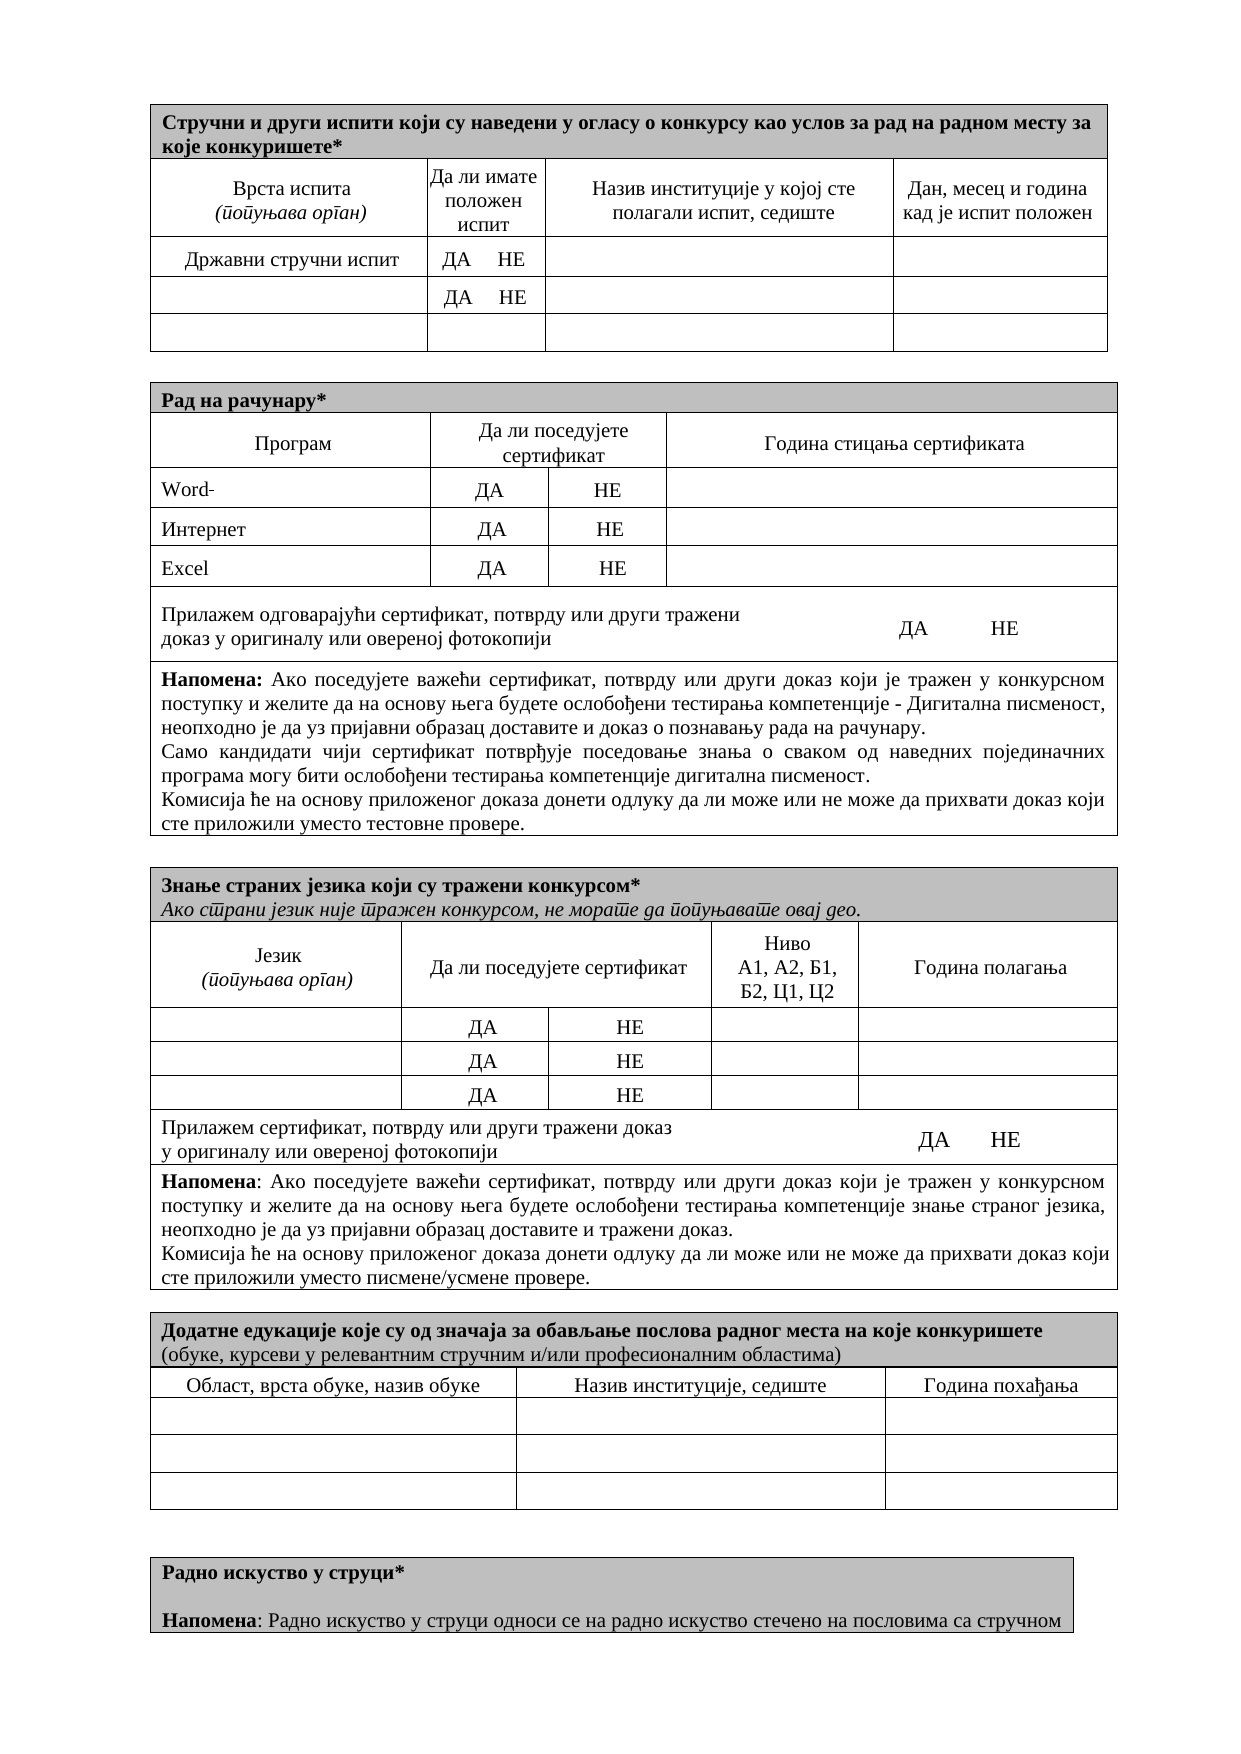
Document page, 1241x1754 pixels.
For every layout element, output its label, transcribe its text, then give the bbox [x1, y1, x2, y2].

table_cell Да ли поседујете сертификат [402, 922, 711, 1007]
table_cell ДА [431, 546, 548, 586]
table_cell ДА НЕ [817, 1110, 1117, 1163]
table_cell НЕ [549, 546, 666, 586]
table_cell Да ли поседујете сертификат [431, 413, 666, 467]
table_header Знање страних језика који су тражени конкурсом* Ако страни језик није тражен конкурсом, не морате да попуњавате овај део. [151, 868, 915, 921]
table_cell ДА [402, 1042, 548, 1075]
table_cell ДА [431, 468, 548, 507]
table_cell Година похађања [886, 1368, 1117, 1397]
table_cell Година стицања сертификата [667, 413, 1117, 467]
table_cell [428, 314, 545, 351]
table_cell Прилажем сертификат, потврду или други тражени доказ у оригиналу или овереној фотокопији [151, 1110, 817, 1163]
table_cell [151, 1473, 516, 1509]
table_cell Напомена: Ако поседујете важећи сертификат, потврду или други доказ који је тражен у конкурсном поступку и желите да на основу њега будете ослобођени тестирања компетенције знање страног језика, неопходно је да уз пријавни образац доставите и тражени доказ. Комисија ће на основу приложеног доказа донети одлуку да ли може или не може да прихвати доказ који сте приложили уместо писмене/усмене провере. [151, 1165, 1117, 1289]
table_cell [151, 1008, 401, 1041]
table_cell Да ли имате положен испит [428, 159, 545, 236]
table_cell [712, 1076, 858, 1109]
table_cell [667, 508, 1117, 544]
table_cell [151, 1076, 401, 1109]
table_header Додатне едукације које су од значаја за обављање послова радног места на које конкуришете (обуке, курсеви у релевантним стручним и/или професионалним областима) [151, 1313, 1117, 1366]
table_cell [886, 1398, 1117, 1434]
table_cell Word [151, 468, 430, 507]
table_header Рад на рачунару* [151, 383, 1117, 412]
table_cell [859, 1008, 1117, 1041]
table_cell [151, 277, 427, 313]
table_cell Excel [151, 546, 430, 586]
table_cell [151, 1398, 516, 1434]
table_cell Интернет [151, 508, 430, 544]
table_cell [894, 277, 1107, 313]
table_cell [546, 237, 893, 276]
table_cell Напомена: Ако поседујете важећи сертификат, потврду или други доказ који је тражен у конкурсном поступку и желите да на основу њега будете ослобођени тестирања компетенције - Дигитална писменост, неопходно је да уз пријавни образац доставите и доказ о познавању рада на рачунару. Само кандидати чији сертификат потврђује поседовање знања о сваком од наведних појединачних програма могу бити ослобођени тестирања компетенције дигитална писменост. Комисија ће на основу приложеног доказа донети одлуку да ли може или не може да прихвати доказ који сте приложили уместо тестовне провере. [151, 662, 1117, 835]
table_cell [151, 1042, 401, 1075]
table_cell [886, 1473, 1117, 1509]
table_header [151, 1558, 1073, 1632]
table_cell [894, 237, 1107, 276]
table_cell Област, врста обуке, назив обуке [151, 1368, 516, 1397]
table_cell НЕ [549, 1076, 711, 1109]
table_header Стручни и други испити који су наведени у огласу о конкурсу као услов за рад на радном месту за које конкуришете* [151, 105, 1107, 158]
table_cell [859, 1042, 1117, 1075]
table_cell [712, 1008, 858, 1041]
table_cell ДА [431, 508, 548, 544]
table_cell [546, 314, 893, 351]
table_cell Назив институције у којој сте полагали испит, седиште [546, 159, 893, 236]
table_cell [151, 314, 427, 351]
table_cell Ниво А1, А2, Б1, Б2, Ц1, Ц2 [712, 922, 858, 1007]
table_cell ДА НЕ [428, 277, 545, 313]
table_header [915, 868, 1117, 921]
table_cell Државни стручни испит [151, 237, 427, 276]
table_cell Дан, месец и година кад је испит положен [894, 159, 1107, 236]
table_cell НЕ [549, 508, 666, 544]
table_cell Година полагања [859, 922, 1117, 1007]
table_cell [546, 277, 893, 313]
table_cell [859, 1076, 1117, 1109]
table_cell НЕ [549, 1008, 711, 1041]
table_cell ДА НЕ [888, 587, 1117, 661]
table_cell Језик (попуњава орган) [151, 922, 401, 1007]
table_cell [894, 314, 1107, 351]
table_cell [517, 1473, 885, 1509]
table_cell ДА [402, 1008, 548, 1041]
table_cell НЕ [549, 468, 666, 507]
table_cell [712, 1042, 858, 1075]
table_cell [667, 546, 1117, 586]
table_cell ДА [402, 1076, 548, 1109]
table_cell [517, 1398, 885, 1434]
table_cell [151, 1435, 516, 1472]
table_cell ДА НЕ [428, 237, 545, 276]
table_cell [517, 1435, 885, 1472]
table_cell [667, 468, 1117, 507]
table_cell Врста испита (попуњава орган) [151, 159, 427, 236]
table_cell [886, 1435, 1117, 1472]
table_cell Назив институције, седиште [517, 1368, 885, 1397]
table_cell Програм [151, 413, 430, 467]
table_cell Прилажем одговарајући сертификат, потврду или други тражени доказ у оригиналу или овереној фотокопији [151, 587, 888, 661]
table_cell НЕ [549, 1042, 711, 1075]
